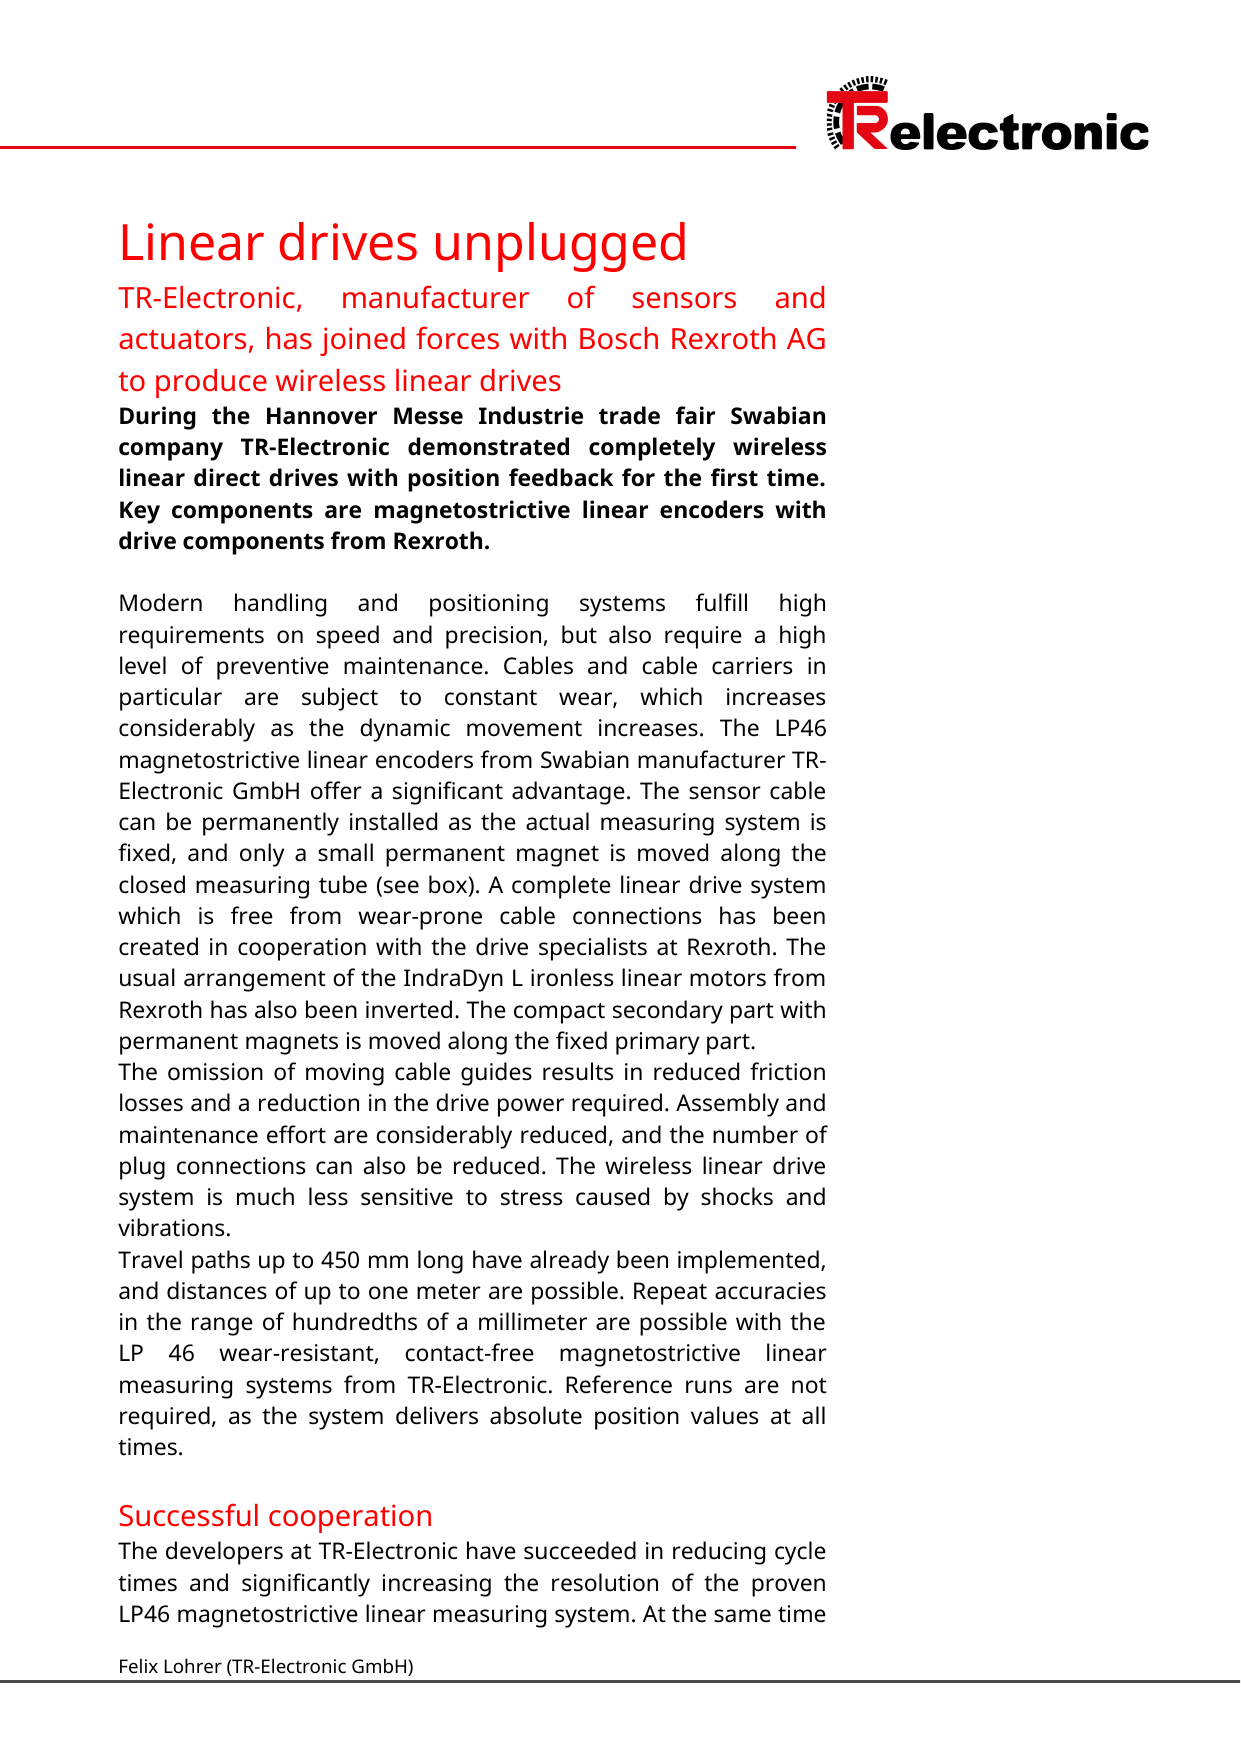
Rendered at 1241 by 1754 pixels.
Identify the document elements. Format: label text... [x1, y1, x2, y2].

subtitle Successful cooperation [118, 1494, 1152, 1535]
text During the Hannover Messe Industrie trade fair Swabian company TR-Electronic demonstrated completely wireless linear direct drives with position feedback for the first time. Key components are magnetostrictive linear encoders with drive components from Rexroth. [118, 400, 827, 556]
subtitle Linear drives unplugged [118, 207, 827, 275]
subtitle TR-Electronic, manufacturer of sensors and actuators, has joined forces with Bosch Rexroth AG to produce wireless linear drives [118, 275, 827, 400]
picture [826, 76, 1149, 150]
text Travel paths up to 450 mm long have already been implemented, and distances of up to one meter are possible. Repeat accuracies in the range of hundredths of a millimeter are possible with the LP 46 wear-resistant, contact-free magnetostrictive linear measuring systems from TR-Electronic. Reference runs are not required, as the system delivers absolute position values at all times. [118, 1244, 827, 1462]
text Modern handling and positioning systems fulfill high requirements on speed and precision, but also require a high level of preventive maintenance. Cables and cable carriers in particular are subject to constant wear, which increases considerably as the dynamic movement increases. The LP46 magnetostrictive linear encoders from Swabian manufacturer TR-Electronic GmbH offer a significant advantage. The sensor cable can be permanently installed as the actual measuring system is fixed, and only a small permanent magnet is moved along the closed measuring tube (see box). A complete linear drive system which is free from wear-prone cable connections has been created in cooperation with the drive specialists at Rexroth. The usual arrangement of the IndraDyn L ironless linear motors from Rexroth has also been inverted. The compact secondary part with permanent magnets is moved along the fixed primary part. [118, 587, 827, 1056]
text The omission of moving cable guides results in reduced friction losses and a reduction in the drive power required. Assembly and maintenance effort are considerably reduced, and the number of plug connections can also be reduced. The wireless linear drive system is much less sensitive to stress caused by shocks and vibrations. [118, 1056, 827, 1244]
